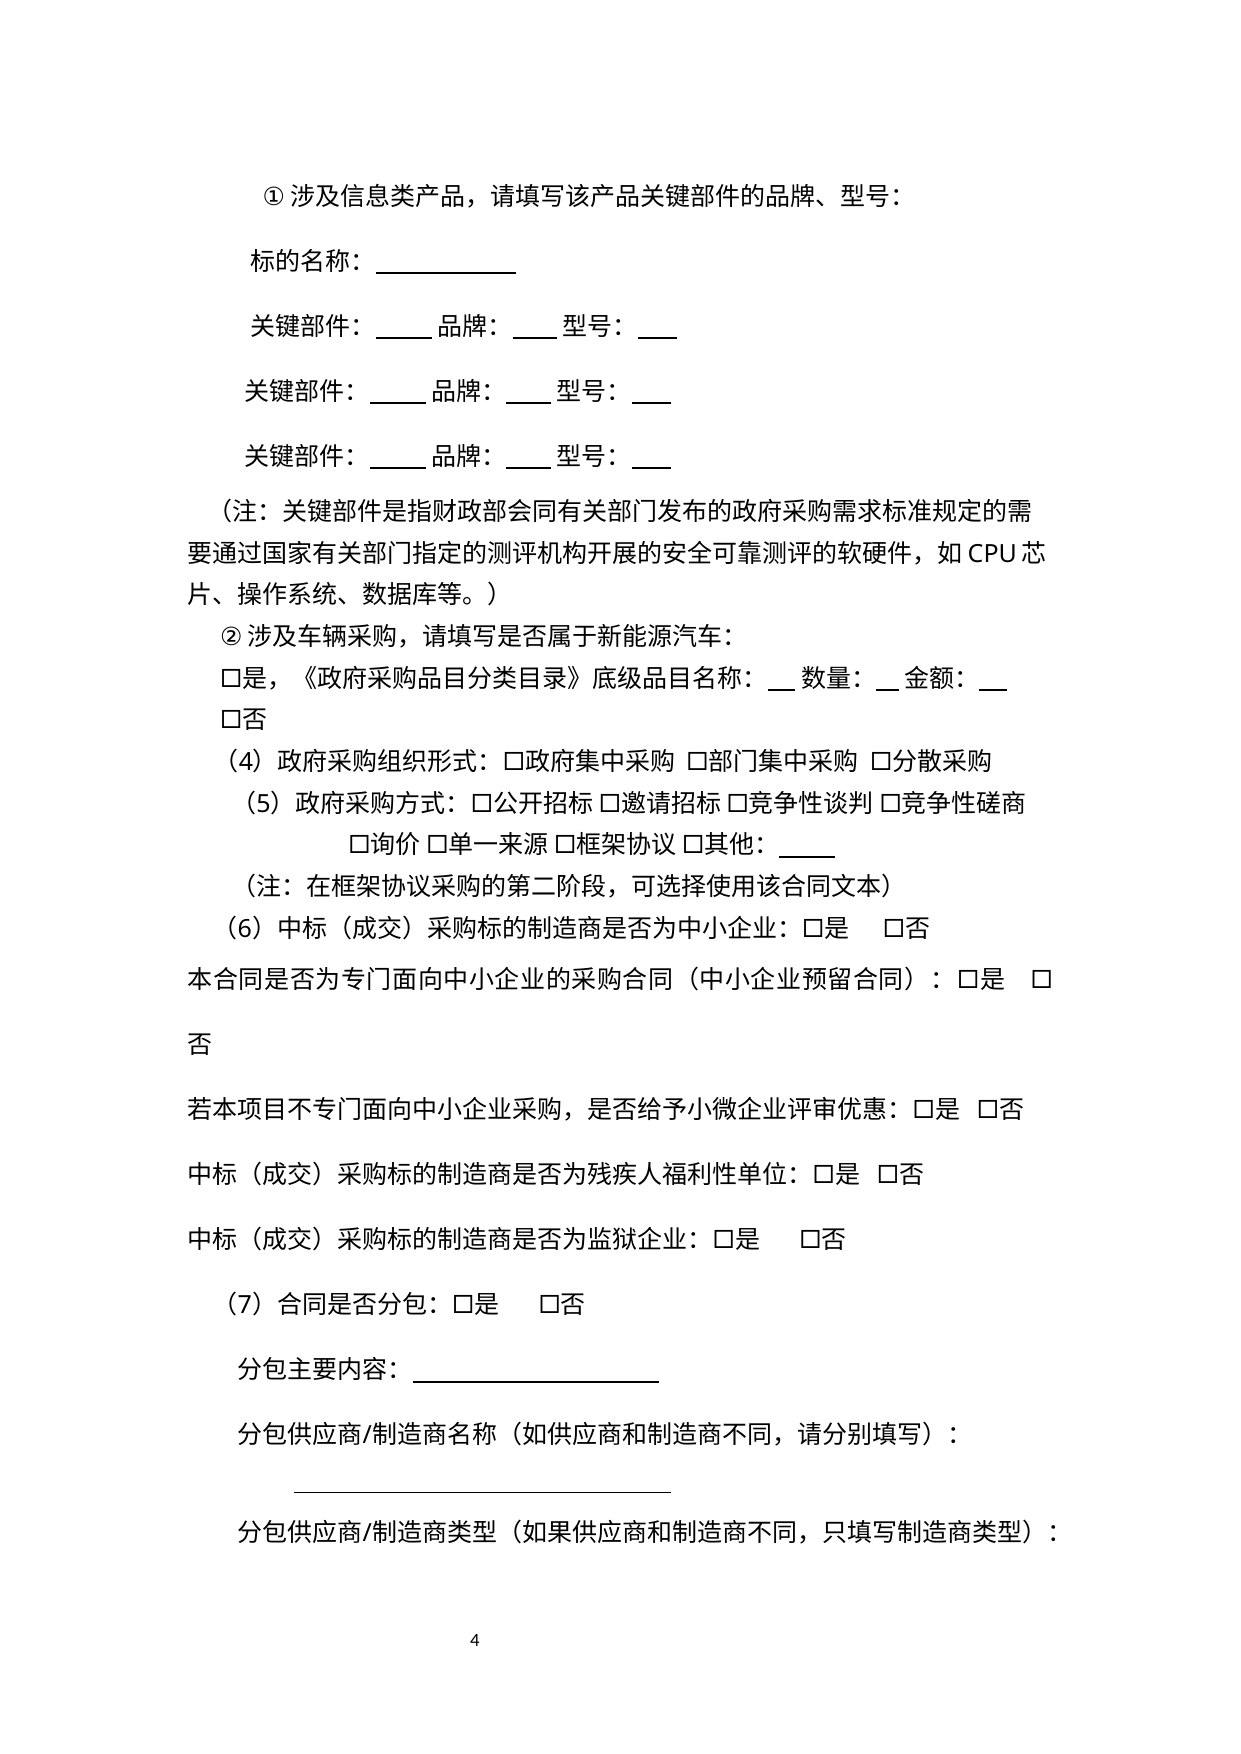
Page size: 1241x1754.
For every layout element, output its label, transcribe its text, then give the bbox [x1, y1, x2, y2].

text （7）合同是否分包：是 否 [187, 1270, 1053, 1335]
text 中标（成交）采购标的制造商是否为监狱企业：是 否 [187, 1205, 1053, 1270]
list 否 [187, 695, 1053, 737]
list （注：关键部件是指财政部会同有关部门发布的政府采购需求标准规定的需要通过国家有关部门指定的测评机构开展的安全可靠测评的软硬件，如CPU芯片、操作系统、数据库等。） [187, 487, 1053, 612]
list 标的名称： [187, 227, 1053, 292]
list 是，《政府采购品目分类目录》底级品目名称： 数量： 金额： [187, 654, 1053, 695]
list ①涉及信息类产品，请填写该产品关键部件的品牌、型号： [187, 162, 1053, 227]
text 分包供应商/制造商名称（如供应商和制造商不同，请分别填写）： [187, 1400, 1053, 1465]
list 询价 单一来源 框架协议 其他： [187, 820, 1053, 862]
text 分包供应商/制造商类型（如果供应商和制造商不同，只填写制造商类型）： [187, 1498, 1053, 1563]
list 关键部件： 品牌： 型号： [187, 292, 1053, 357]
list （5）政府采购方式：公开招标 邀请招标 竞争性谈判 竞争性磋商 [187, 779, 1053, 820]
list （注：在框架协议采购的第二阶段，可选择使用该合同文本） [187, 862, 1053, 904]
list 若本项目不专门面向中小企业采购，是否给予小微企业评审优惠：是 否 [187, 1075, 1053, 1140]
list 本合同是否为专门面向中小企业的采购合同（中小企业预留合同）：是 否 [187, 945, 1053, 1075]
list （4）政府采购组织形式：政府集中采购 部门集中采购 分散采购 [187, 737, 1053, 779]
text 关键部件： 品牌： 型号： [187, 357, 1053, 422]
list 中标（成交）采购标的制造商是否为残疾人福利性单位：是 否 [187, 1140, 1053, 1205]
list （6）中标（成交）采购标的制造商是否为中小企业：是 否 [187, 904, 1053, 945]
text 关键部件： 品牌： 型号： [187, 422, 1053, 487]
text 分包主要内容： [187, 1335, 1053, 1400]
list ②涉及车辆采购，请填写是否属于新能源汽车： [187, 612, 1053, 654]
